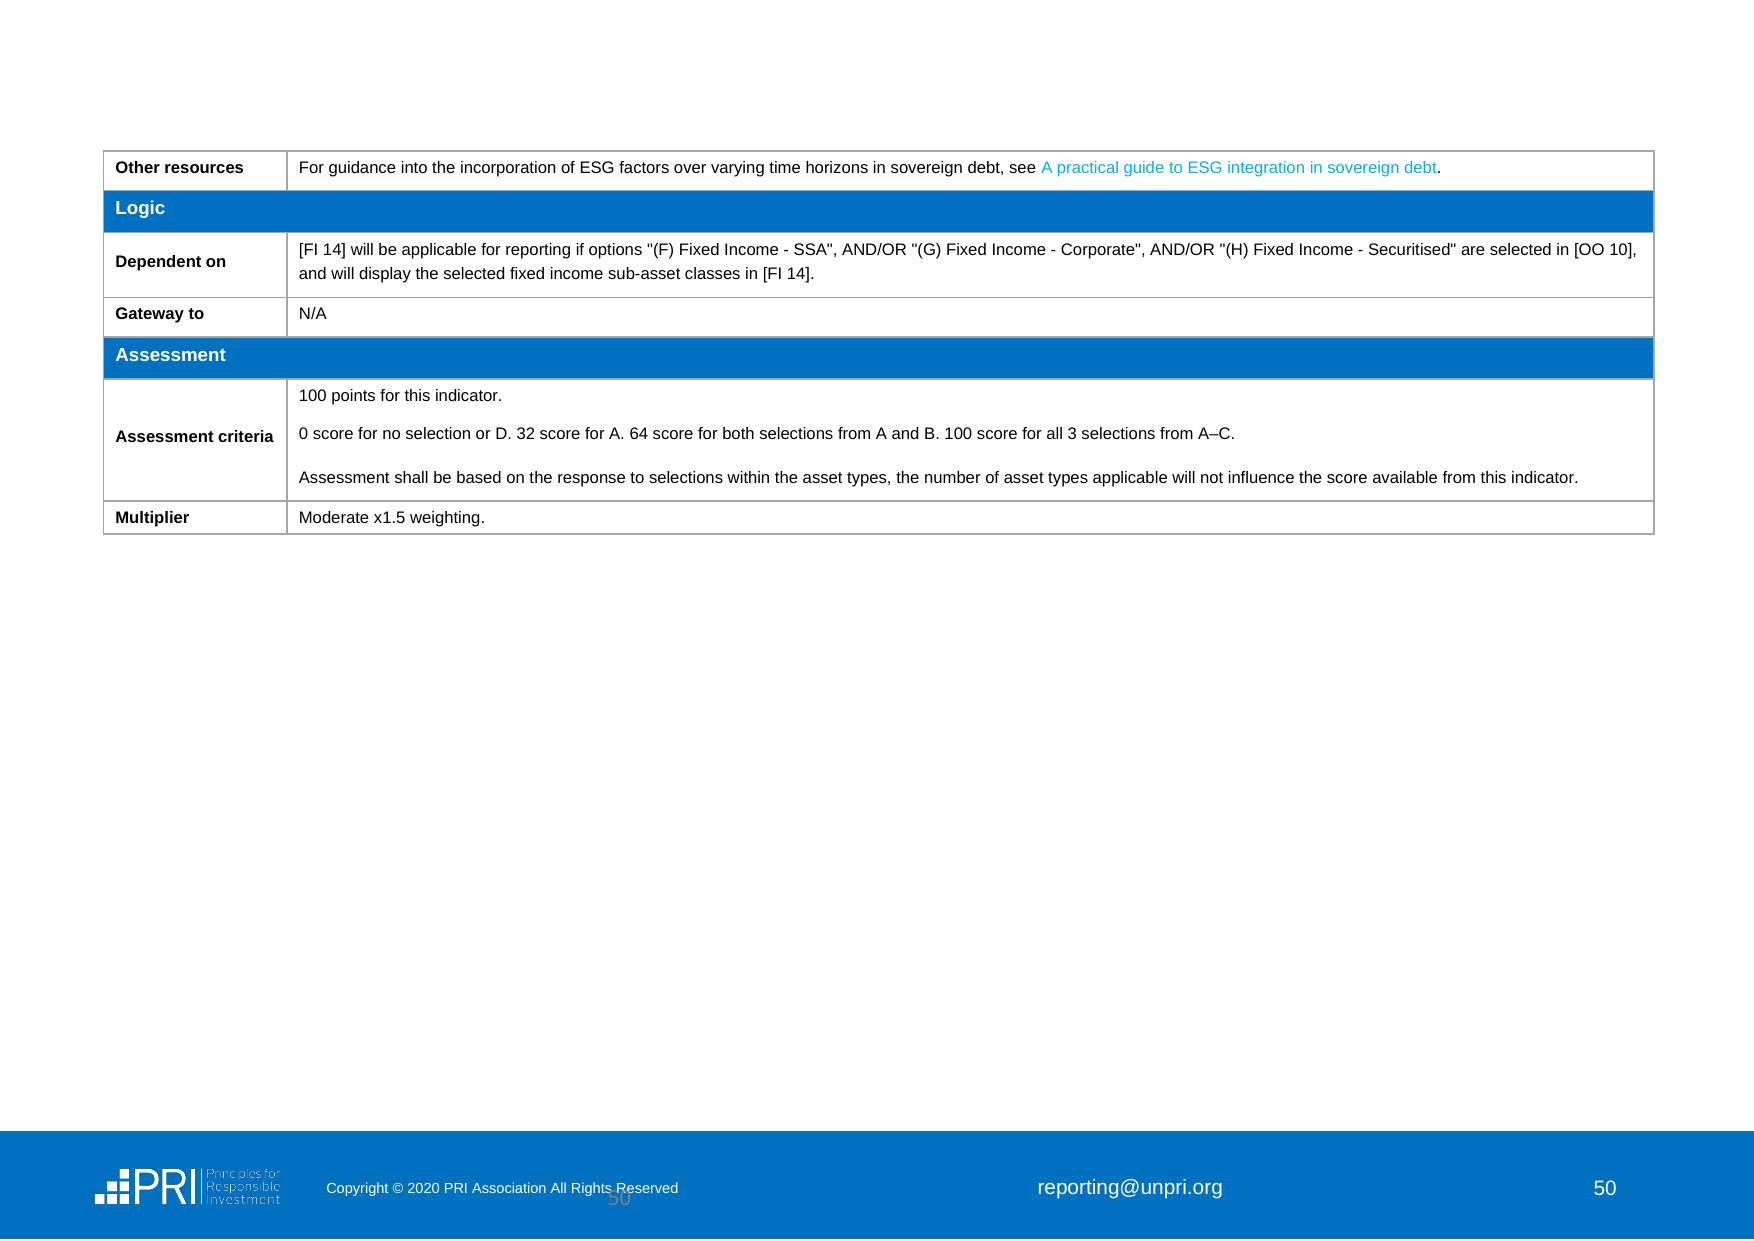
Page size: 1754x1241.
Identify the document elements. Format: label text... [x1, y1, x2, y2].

table_cell 100 points for this indicator. 0 score for no selection or D. 32 score for A. 64 score for both selections from A and B. 100 score for all 3 selections from A–C. Assessment shall be based on the response to selections within the asset types, the number of asset types applicable will not influence the score available from this indicator. [288, 380, 1653, 500]
table_cell Multiplier [104, 502, 286, 533]
table_cell N/A [288, 298, 1653, 336]
table_cell Assessment criteria [104, 380, 286, 500]
table_cell Other resources [104, 152, 286, 190]
table_cell [FI 14] will be applicable for reporting if options "(F) Fixed Income - SSA", AND/OR "(G) Fixed Income - Corporate", AND/OR "(H) Fixed Income - Securitised" are selected in [OO 10], and will display the selected fixed income sub-asset classes in [FI 14]. [288, 233, 1653, 296]
table_cell Logic [104, 191, 1653, 232]
table_cell Gateway to [104, 298, 286, 336]
table_cell Moderate x1.5 weighting. [288, 502, 1653, 533]
picture [92, 1166, 282, 1207]
table_cell For guidance into the incorporation of ESG factors over varying time horizons in sovereign debt, see A practical guide to ESG integration in sovereign debt. [288, 152, 1653, 190]
table_cell Assessment [104, 338, 1653, 378]
table_cell Dependent on [104, 233, 286, 296]
